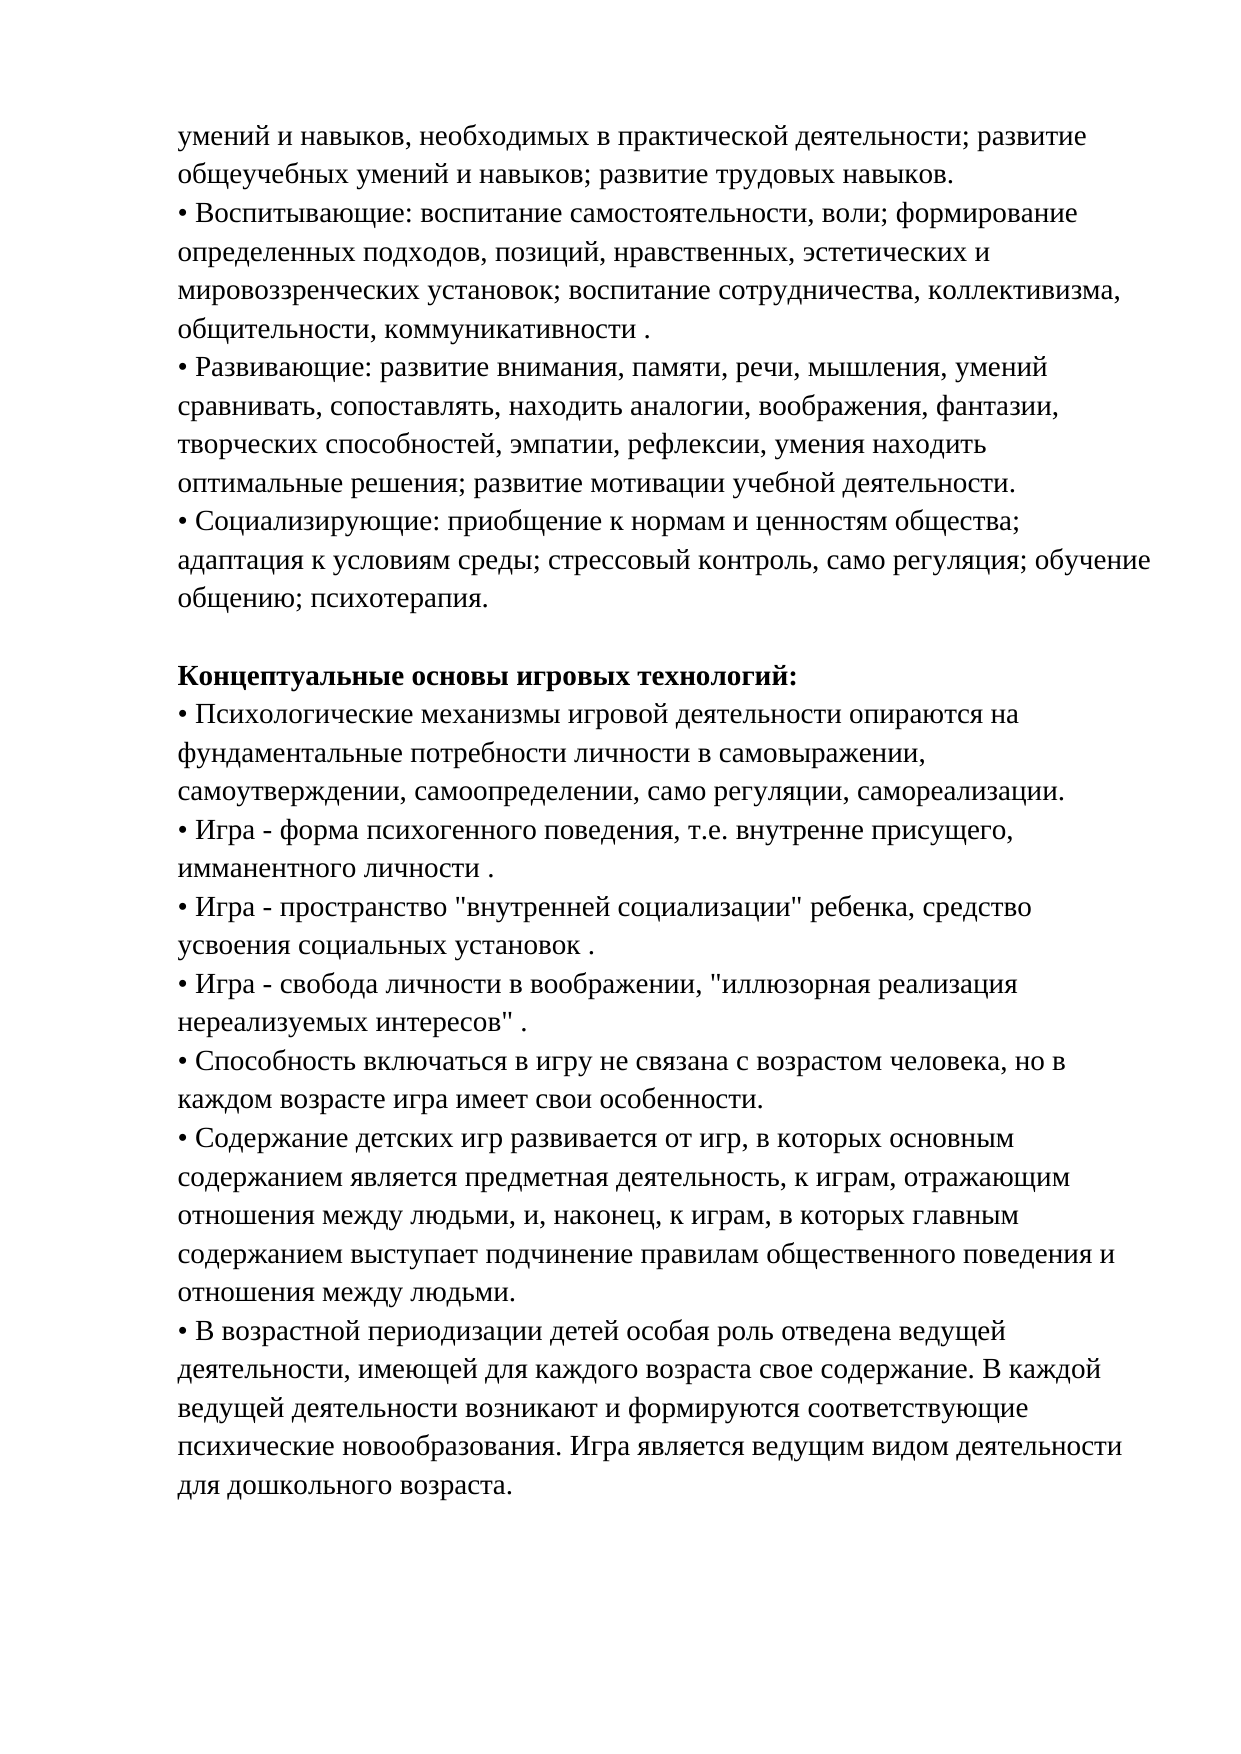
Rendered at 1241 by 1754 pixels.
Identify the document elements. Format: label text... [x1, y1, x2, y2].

text • Содержание детских игр развивается от игр, в которых основным содержанием является предметная деятельность, к играм, отражающим отношения между людьми, и, наконец, к играм, в которых главным содержанием выступает подчинение правилам общественного поведения и отношения между людьми. [177, 1120, 1152, 1308]
text • Социализирующие: приобщение к нормам и ценностям общества; адаптация к условиям среды; стрессовый контроль, само регуляция; обучение общению; психотерапия. [177, 503, 1152, 614]
text • В возрастной периодизации детей особая роль отведена ведущей деятельности, имеющей для каждого возраста свое содержание. В каждой ведущей деятельности возникают и формируются соответствующие психические новообразования. Игра является ведущим видом деятельности для дошкольного возраста. [177, 1313, 1152, 1501]
text • Игра - пространство "внутренней социализации" ребенка, средство усвоения социальных установок . [177, 889, 1152, 961]
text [177, 118, 1152, 190]
text • Воспитывающие: воспитание самостоятельности, воли; формирование определенных подходов, позиций, нравственных, эстетических и мировоззренческих установок; воспитание сотрудничества, коллективизма, общительности, коммуникативности . [177, 195, 1152, 344]
text • Игра - форма психогенного поведения, т.е. внутренне присущего, имманентного личности . [177, 812, 1152, 884]
text • Психологические механизмы игровой деятельности опираются на фундаментальные потребности личности в самовыражении, самоутверждении, самоопределении, само регуляции, самореализации. [177, 696, 1152, 807]
text • Развивающие: развитие внимания, памяти, речи, мышления, умений сравнивать, сопоставлять, находить аналогии, воображения, фантазии, творческих способностей, эмпатии, рефлексии, умения находить оптимальные решения; развитие мотивации учебной деятельности. [177, 349, 1152, 498]
text Концептуальные основы игровых технологий: [177, 658, 1152, 691]
text • Способность включаться в игру не связана с возрастом человека, но в каждом возрасте игра имеет свои особенности. [177, 1043, 1152, 1115]
text • Игра - свобода личности в воображении, "иллюзорная реализация нереализуемых интересов" . [177, 966, 1152, 1038]
